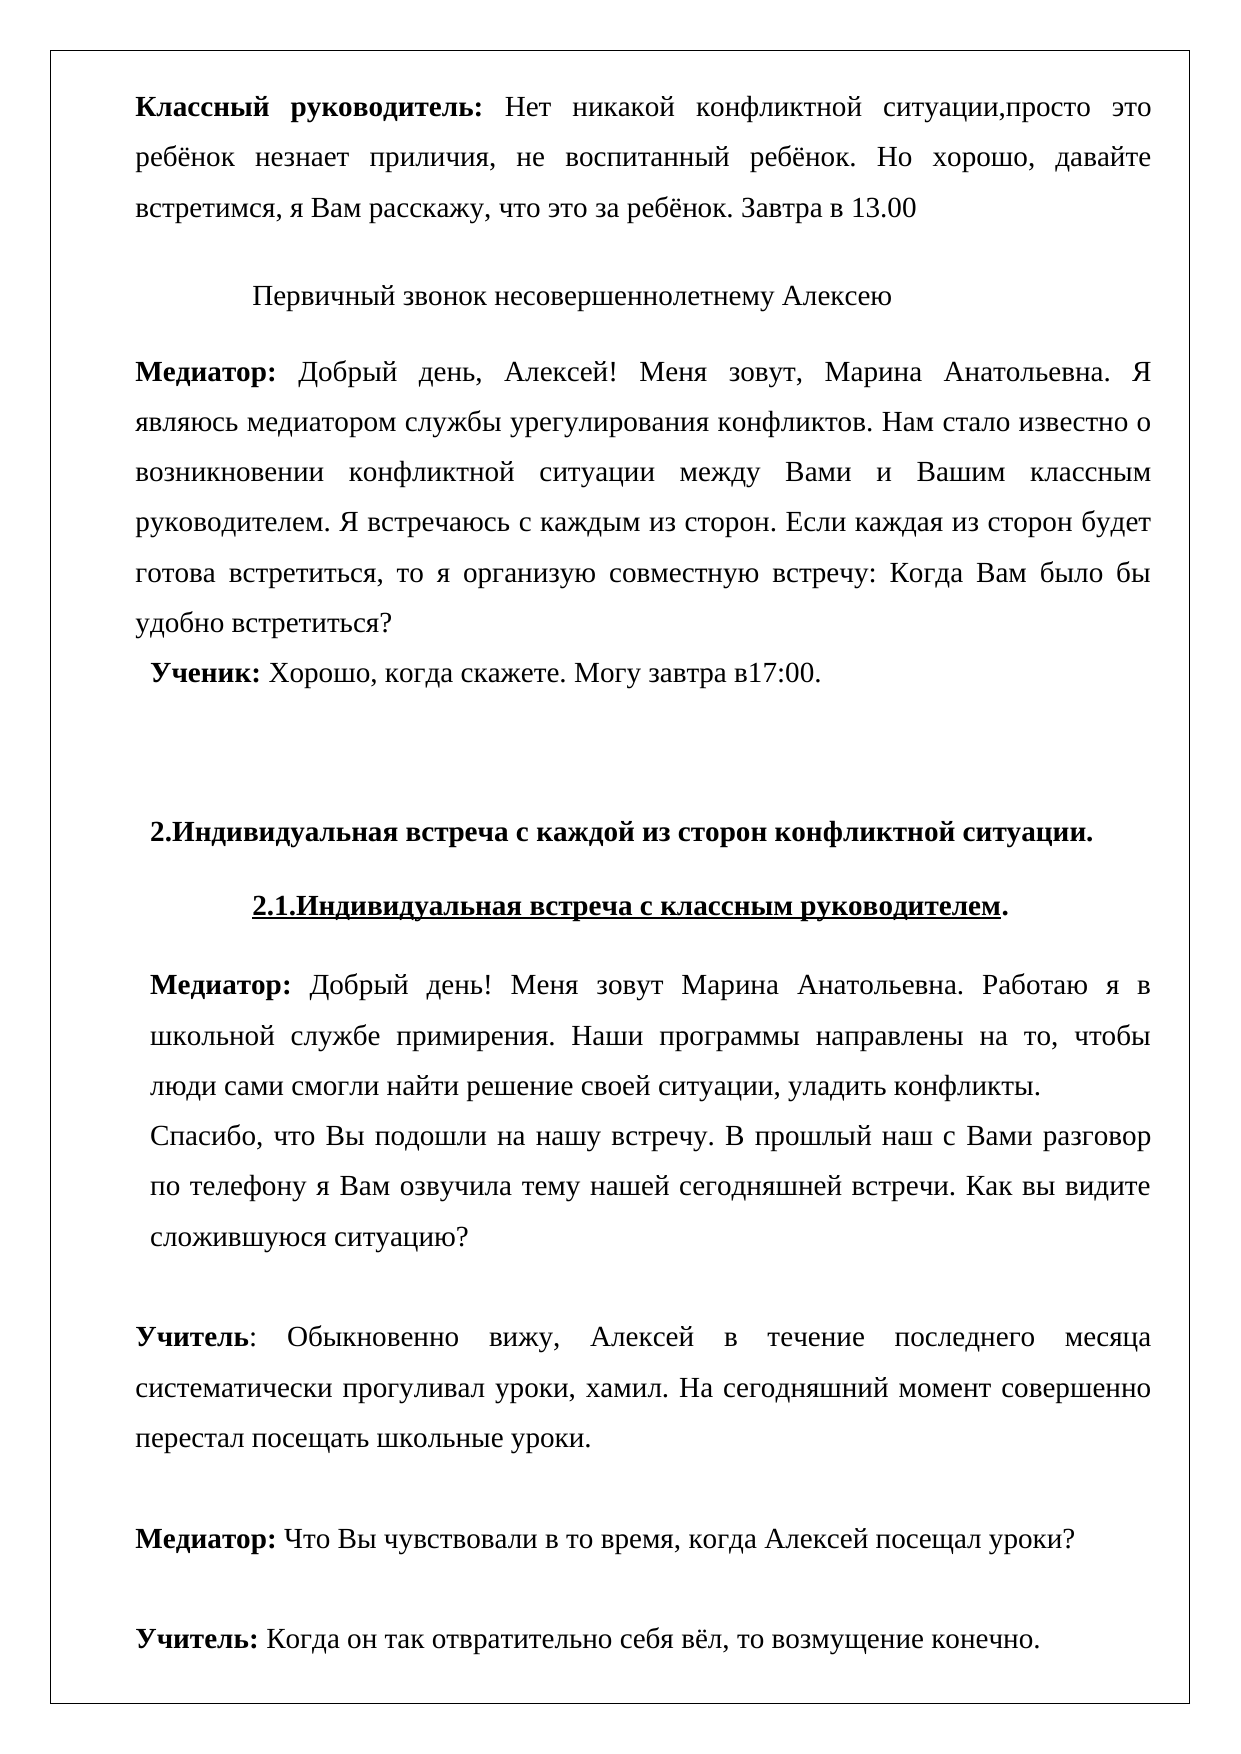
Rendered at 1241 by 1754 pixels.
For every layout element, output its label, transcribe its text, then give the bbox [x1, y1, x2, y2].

text Классный руководитель: Нет никакой конфликтной ситуации,просто это ребёнок незнает приличия, не воспитанный ребёнок. Но хорошо, давайте встретимся, я Вам расскажу, что это за ребёнок. Завтра в 13.00 [135, 89, 1152, 223]
text Медиатор: Добрый день! Меня зовут Марина Анатольевна. Работаю я в школьной службе примирения. Наши программы направлены на то, чтобы люди сами смогли найти решение своей ситуации, уладить конфликты. [150, 967, 1152, 1101]
text 2.1.Индивидуальная встреча с классным руководителем. [135, 888, 1152, 922]
text Учитель: Обыкновенно вижу, Алексей в течение последнего месяца систематически прогуливал уроки, хамил. На сегодняшний момент совершенно перестал посещать школьные уроки. [135, 1319, 1152, 1454]
text Первичный звонок несовершеннолетнему Алексею [135, 278, 1152, 312]
text Спасибо, что Вы подошли на нашу встречу. В прошлый наш с Вами разговор по телефону я Вам озвучила тему нашей сегодняшней встречи. Как вы видите сложившуюся ситуацию? [150, 1118, 1152, 1252]
text Медиатор: Добрый день, Алексей! Меня зовут, Марина Анатольевна. Я являюсь медиатором службы урегулирования конфликтов. Нам стало известно о возникновении конфликтной ситуации между Вами и Вашим классным руководителем. Я встречаюсь с каждым из сторон. Если каждая из сторон будет готова встретиться, то я организую совместную встречу: Когда Вам было бы удобно встретиться? [135, 354, 1152, 639]
text 2.Индивидуальная встреча с каждой из сторон конфликтной ситуации. [150, 814, 1152, 848]
text Учитель: Когда он так отвратительно себя вёл, то возмущение конечно. [135, 1621, 1152, 1655]
text Ученик: Хорошо, когда скажете. Могу завтра в17:00. [150, 656, 1152, 689]
text Медиатор: Что Вы чувствовали в то время, когда Алексей посещал уроки? [135, 1521, 1152, 1554]
